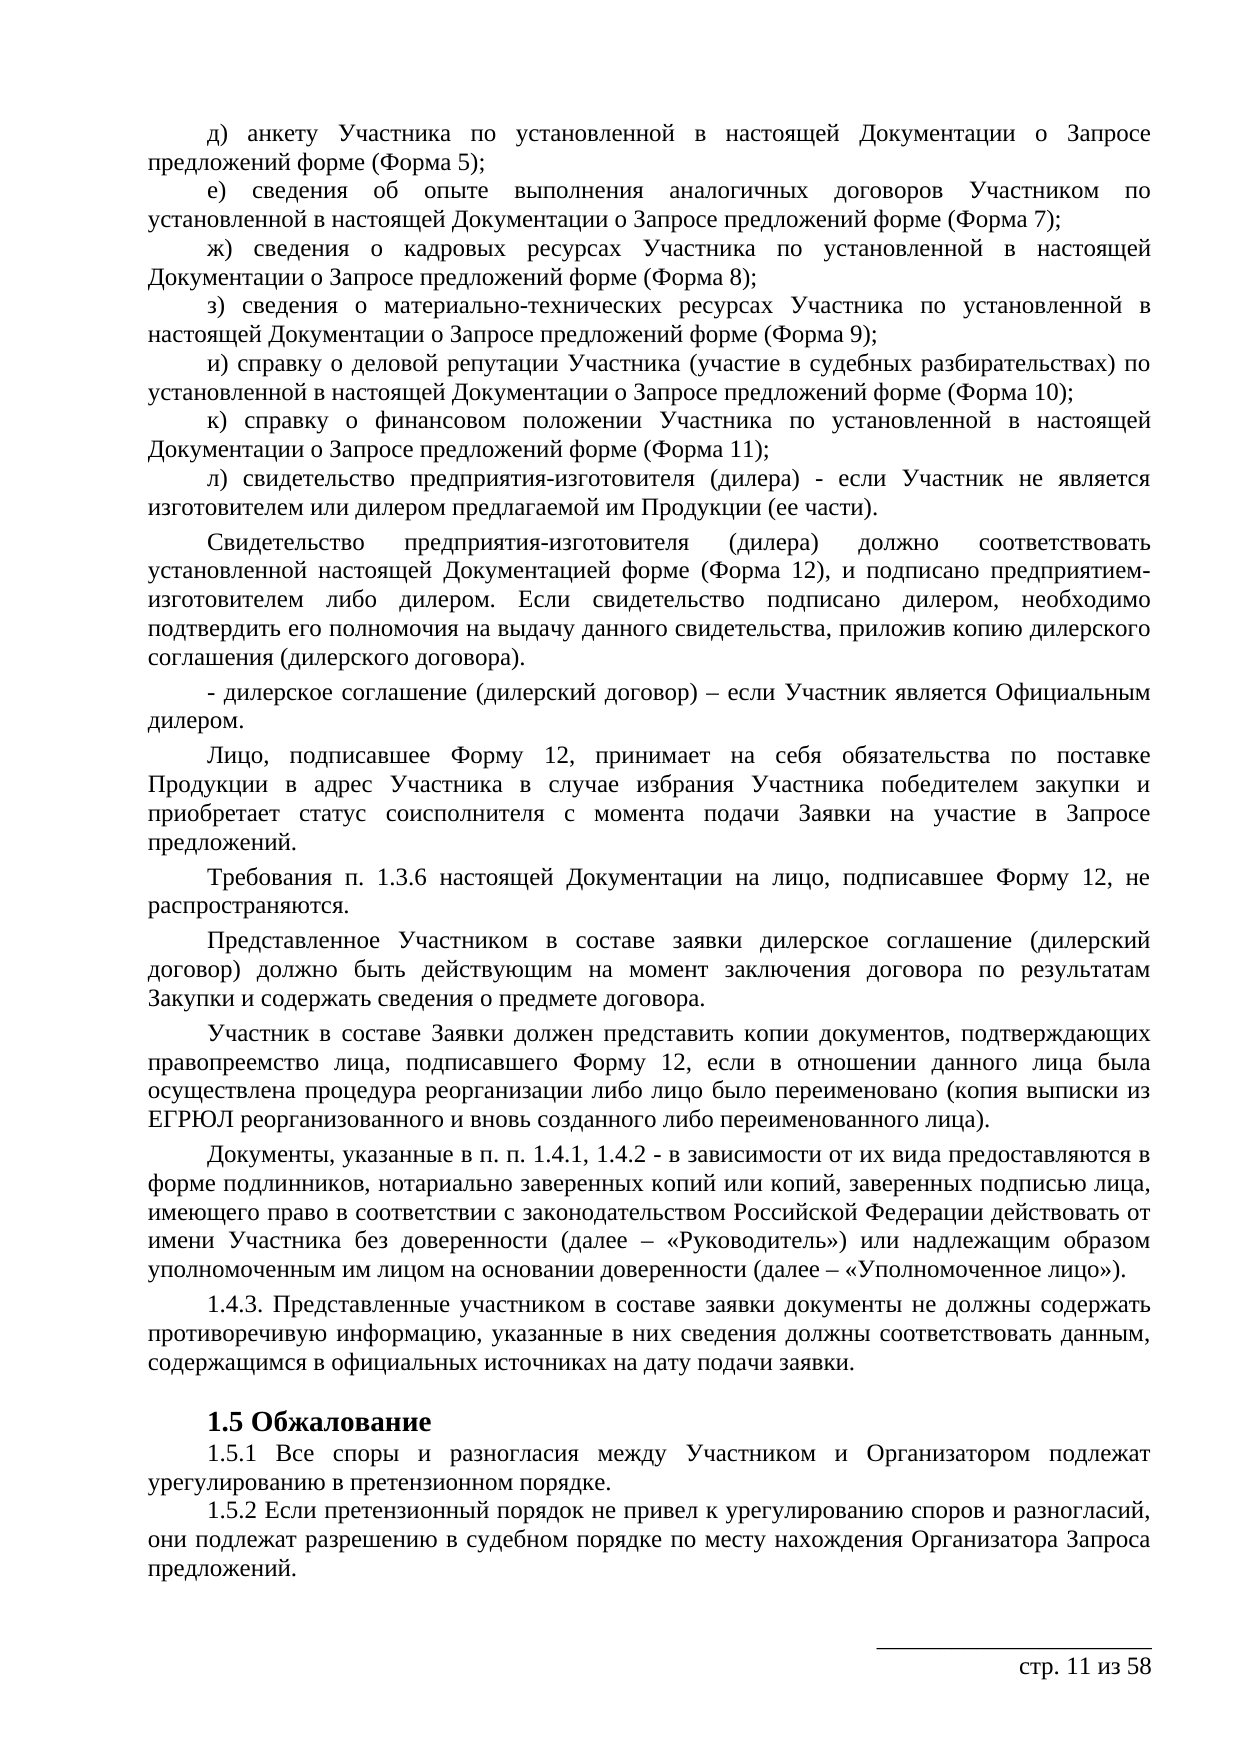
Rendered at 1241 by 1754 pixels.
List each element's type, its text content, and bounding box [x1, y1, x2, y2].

text - дилерское соглашение (дилерский договор) – если Участник является Официальным дилером. [148, 677, 1152, 734]
text Лицо, подписавшее Форму 12, принимает на себя обязательства по поставке Продукции в адрес Участника в случае избрания Участника победителем закупки и приобретает статус соисполнителя с момента подачи Заявки на участие в Запросе предложений. [148, 741, 1152, 856]
subtitle 1.5 Обжалование [207, 1404, 1152, 1438]
text д) анкету Участника по установленной в настоящей Документации о Запросе предложений форме (Форма 5); [148, 118, 1152, 176]
text Требования п. 1.3.6 настоящей Документации на лицо, подписавшее Форму 12, не распространяются. [148, 862, 1152, 919]
text е) сведения об опыте выполнения аналогичных договоров Участником по установленной в настоящей Документации о Запросе предложений форме (Форма 7); [148, 176, 1152, 233]
text 1.4.3. Представленные участником в составе заявки документы не должны содержать противоречивую информацию, указанные в них сведения должны соответствовать данным, содержащимся в официальных источниках на дату подачи заявки. [148, 1289, 1152, 1376]
text ж) сведения о кадровых ресурсах Участника по установленной в настоящей Документации о Запросе предложений форме (Форма 8); [148, 233, 1152, 291]
text 1.5.2 Если претензионный порядок не привел к урегулированию споров и разногласий, они подлежат разрешению в судебном порядке по месту нахождения Организатора Запроса предложений. [148, 1495, 1152, 1582]
text Документы, указанные в п. п. 1.4.1, 1.4.2 - в зависимости от их вида предоставляются в форме подлинников, нотариально заверенных копий или копий, заверенных подписью лица, имеющего право в соответствии с законодательством Российской Федерации действовать от имени Участника без доверенности (далее – «Руководитель») или надлежащим образом уполномоченным им лицом на основании доверенности (далее – «Уполномоченное лицо»). [148, 1139, 1152, 1283]
text и) справку о деловой репутации Участника (участие в судебных разбирательствах) по установленной в настоящей Документации о Запросе предложений форме (Форма 10); [148, 348, 1152, 406]
text з) сведения о материально-технических ресурсах Участника по установленной в настоящей Документации о Запросе предложений форме (Форма 9); [148, 291, 1152, 348]
text 1.5.1 Все споры и разногласия между Участником и Организатором подлежат урегулированию в претензионном порядке. [148, 1438, 1152, 1495]
text Участник в составе Заявки должен представить копии документов, подтверждающих правопреемство лица, подписавшего Форму 12, если в отношении данного лица была осуществлена процедура реорганизации либо лицо было переименовано (копия выписки из ЕГРЮЛ реорганизованного и вновь созданного либо переименованного лица). [148, 1018, 1152, 1133]
text к) справку о финансовом положении Участника по установленной в настоящей Документации о Запросе предложений форме (Форма 11); [148, 406, 1152, 463]
text Представленное Участником в составе заявки дилерское соглашение (дилерский договор) должно быть действующим на момент заключения договора по результатам Закупки и содержать сведения о предмете договора. [148, 926, 1152, 1012]
text л) свидетельство предприятия-изготовителя (дилера) - если Участник не является изготовителем или дилером предлагаемой им Продукции (ее части). [148, 463, 1152, 521]
text Свидетельство предприятия-изготовителя (дилера) должно соответствовать установленной настоящей Документацией форме (Форма 12), и подписано предприятием-изготовителем либо дилером. Если свидетельство подписано дилером, необходимо подтвердить его полномочия на выдачу данного свидетельства, приложив копию дилерского соглашения (дилерского договора). [148, 527, 1152, 671]
